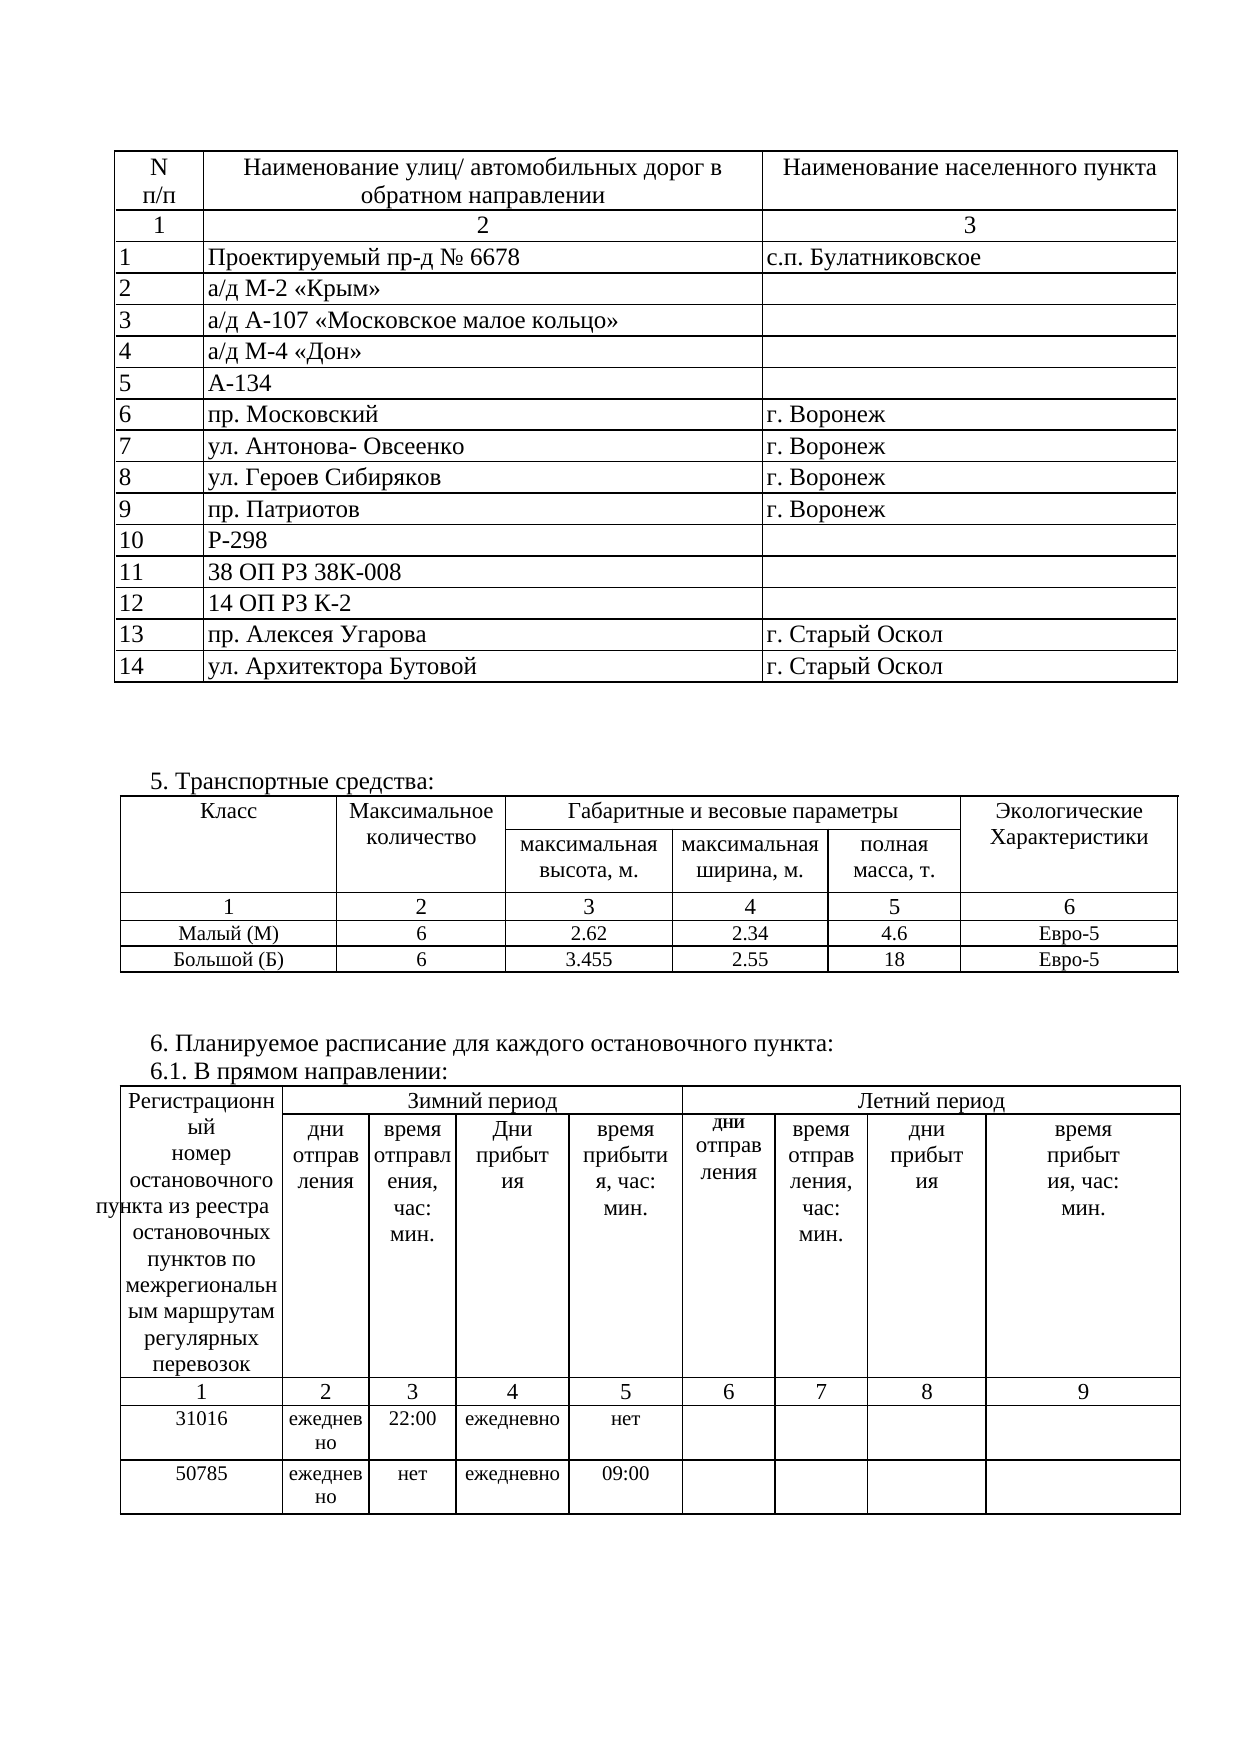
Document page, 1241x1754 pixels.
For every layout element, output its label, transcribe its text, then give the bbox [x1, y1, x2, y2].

table_cell 1 [115, 242, 203, 272]
table_cell ул. Героев Сибиряков [204, 462, 762, 492]
table_cell 8 [868, 1378, 985, 1404]
table_cell полная масса, т. [829, 830, 960, 892]
table_cell 3 [115, 305, 203, 335]
table_header Зимний период [283, 1087, 682, 1113]
table_cell нет [370, 1461, 455, 1513]
table_cell Проектируемый пр-д № 6678 [204, 242, 762, 272]
table_cell [763, 335, 1177, 366]
table_cell 2.62 [506, 921, 672, 945]
table_header Экологические Характеристики [961, 797, 1177, 892]
table_header Габаритные и весовые параметры [506, 797, 960, 828]
table_cell 2 [283, 1378, 368, 1404]
table_cell нет [570, 1406, 682, 1459]
table_cell 2 [204, 211, 762, 241]
table_cell 38 ОП РЗ 38К-008 [204, 557, 762, 587]
table_cell 5 [115, 368, 203, 398]
table_cell [763, 587, 1177, 618]
table_cell ДНИ отправ ления [683, 1115, 774, 1377]
table_cell г. Старый Оскол [763, 618, 1177, 649]
table_cell 50785 [121, 1461, 282, 1513]
table_cell 8 [115, 462, 203, 492]
table_cell 9 [987, 1378, 1180, 1404]
table_cell 14 [115, 651, 203, 681]
table_cell ежедневно [457, 1406, 568, 1459]
table_cell А-134 [204, 368, 762, 398]
table_cell г. Воронеж [763, 398, 1177, 429]
table_cell [763, 555, 1177, 587]
table_cell пр. Алексея Угарова [204, 620, 762, 649]
table_cell [683, 1406, 774, 1459]
table_cell [776, 1406, 867, 1459]
table_cell 3 [763, 209, 1177, 241]
table_cell 6 [683, 1378, 774, 1404]
table_cell пр. Московский [204, 400, 762, 429]
table_cell Малый (М) [121, 921, 336, 945]
table_cell Большой (Б) [121, 947, 336, 971]
table_cell 6 [115, 399, 203, 429]
table_cell 7 [115, 430, 203, 461]
table_cell Евро-5 [961, 921, 1177, 945]
table_cell максимальная ширина, м. [673, 830, 827, 892]
table_cell Р-298 [204, 525, 762, 555]
table_cell [763, 524, 1177, 555]
table_header Наименование населенного пункта [763, 152, 1177, 209]
table_cell 10 [115, 525, 203, 555]
table_cell максимальная высота, м. [506, 830, 672, 892]
text 5. Транспортные средства: [150, 766, 1090, 795]
table_cell 1 [115, 210, 203, 241]
table_cell [763, 366, 1177, 398]
table_cell 4 [457, 1378, 568, 1404]
table_cell 2 [115, 273, 203, 303]
table_cell пр. Патриотов [204, 494, 762, 524]
table_cell 2 [337, 893, 505, 920]
table_cell время отправл ения, час: мин. [370, 1115, 455, 1377]
table_cell ежедневно [283, 1461, 368, 1513]
table_cell ул. Архитектора Бутовой [204, 651, 762, 681]
table_cell [987, 1461, 1180, 1513]
table_cell время отправ ления, час: мин. [776, 1115, 867, 1377]
table_cell 3 [370, 1378, 455, 1404]
table_cell г. Старый Оскол [763, 650, 1177, 681]
table_cell дни прибыт ия [868, 1115, 985, 1377]
table_cell 11 [115, 556, 203, 587]
table_cell 6 [337, 947, 505, 971]
table_cell 9 [115, 493, 203, 524]
table_cell г. Воронеж [763, 429, 1177, 461]
table_cell [763, 272, 1177, 303]
table_cell г. Воронеж [763, 492, 1177, 524]
table_cell а/д М-2 «Крым» [204, 274, 762, 303]
table_cell 14 ОП РЗ К-2 [204, 588, 762, 618]
table_cell 6 [961, 893, 1177, 920]
text 6.1. В прямом направлении: [150, 1056, 1090, 1085]
table_cell 12 [115, 588, 203, 618]
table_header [121, 1087, 282, 1377]
table_cell Дни прибыт ия [457, 1115, 568, 1377]
table_cell а/д М-4 «Дон» [204, 337, 762, 366]
table_header Класс [121, 797, 336, 892]
table_cell 18 [829, 947, 960, 971]
table_cell 1 [121, 1378, 282, 1404]
table_header Летний период [683, 1087, 1180, 1113]
table_cell 3.455 [506, 947, 672, 971]
table_cell с.п. Булатниковское [763, 241, 1177, 272]
table_cell дни отправ ления [283, 1115, 368, 1377]
table_cell 2.34 [673, 921, 827, 945]
table_cell 7 [776, 1378, 867, 1404]
table_cell время прибыт ия, час: мин. [987, 1115, 1180, 1377]
table_header Максимальное количество [337, 797, 505, 892]
table_cell 5 [829, 893, 960, 920]
table_cell 1 [121, 893, 336, 920]
table_cell 13 [115, 619, 203, 649]
table_cell [868, 1406, 985, 1459]
table_cell [776, 1461, 867, 1513]
table_cell 22:00 [370, 1406, 455, 1459]
table_cell [987, 1406, 1180, 1459]
table_cell [683, 1461, 774, 1513]
table_header Наименование улиц/ автомобильных дорог в обратном направлении [204, 152, 762, 209]
table_cell 4.6 [829, 921, 960, 945]
table_cell 5 [570, 1378, 682, 1404]
table_cell время прибыти я, час: мин. [570, 1115, 682, 1377]
table_header N п/п [115, 152, 203, 209]
table_cell а/д А-107 «Московское малое кольцо» [204, 305, 762, 335]
table_cell 09:00 [570, 1461, 682, 1513]
table_cell г. Воронеж [763, 461, 1177, 492]
table_cell 2.55 [673, 947, 827, 971]
table_cell 4 [673, 893, 827, 920]
table_cell [763, 304, 1177, 335]
table_cell 6 [337, 921, 505, 945]
table_cell ежедневно [283, 1406, 368, 1459]
table_cell 3 [506, 893, 672, 920]
table_cell Евро-5 [961, 947, 1177, 971]
table_cell ул. Антонова- Овсеенко [204, 431, 762, 461]
text 6. Планируемое расписание для каждого остановочного пункта: [150, 1028, 1090, 1056]
table_cell ежедневно [457, 1461, 568, 1513]
table_cell [868, 1461, 985, 1513]
table_cell 31016 [121, 1406, 282, 1459]
table_cell 4 [115, 336, 203, 366]
